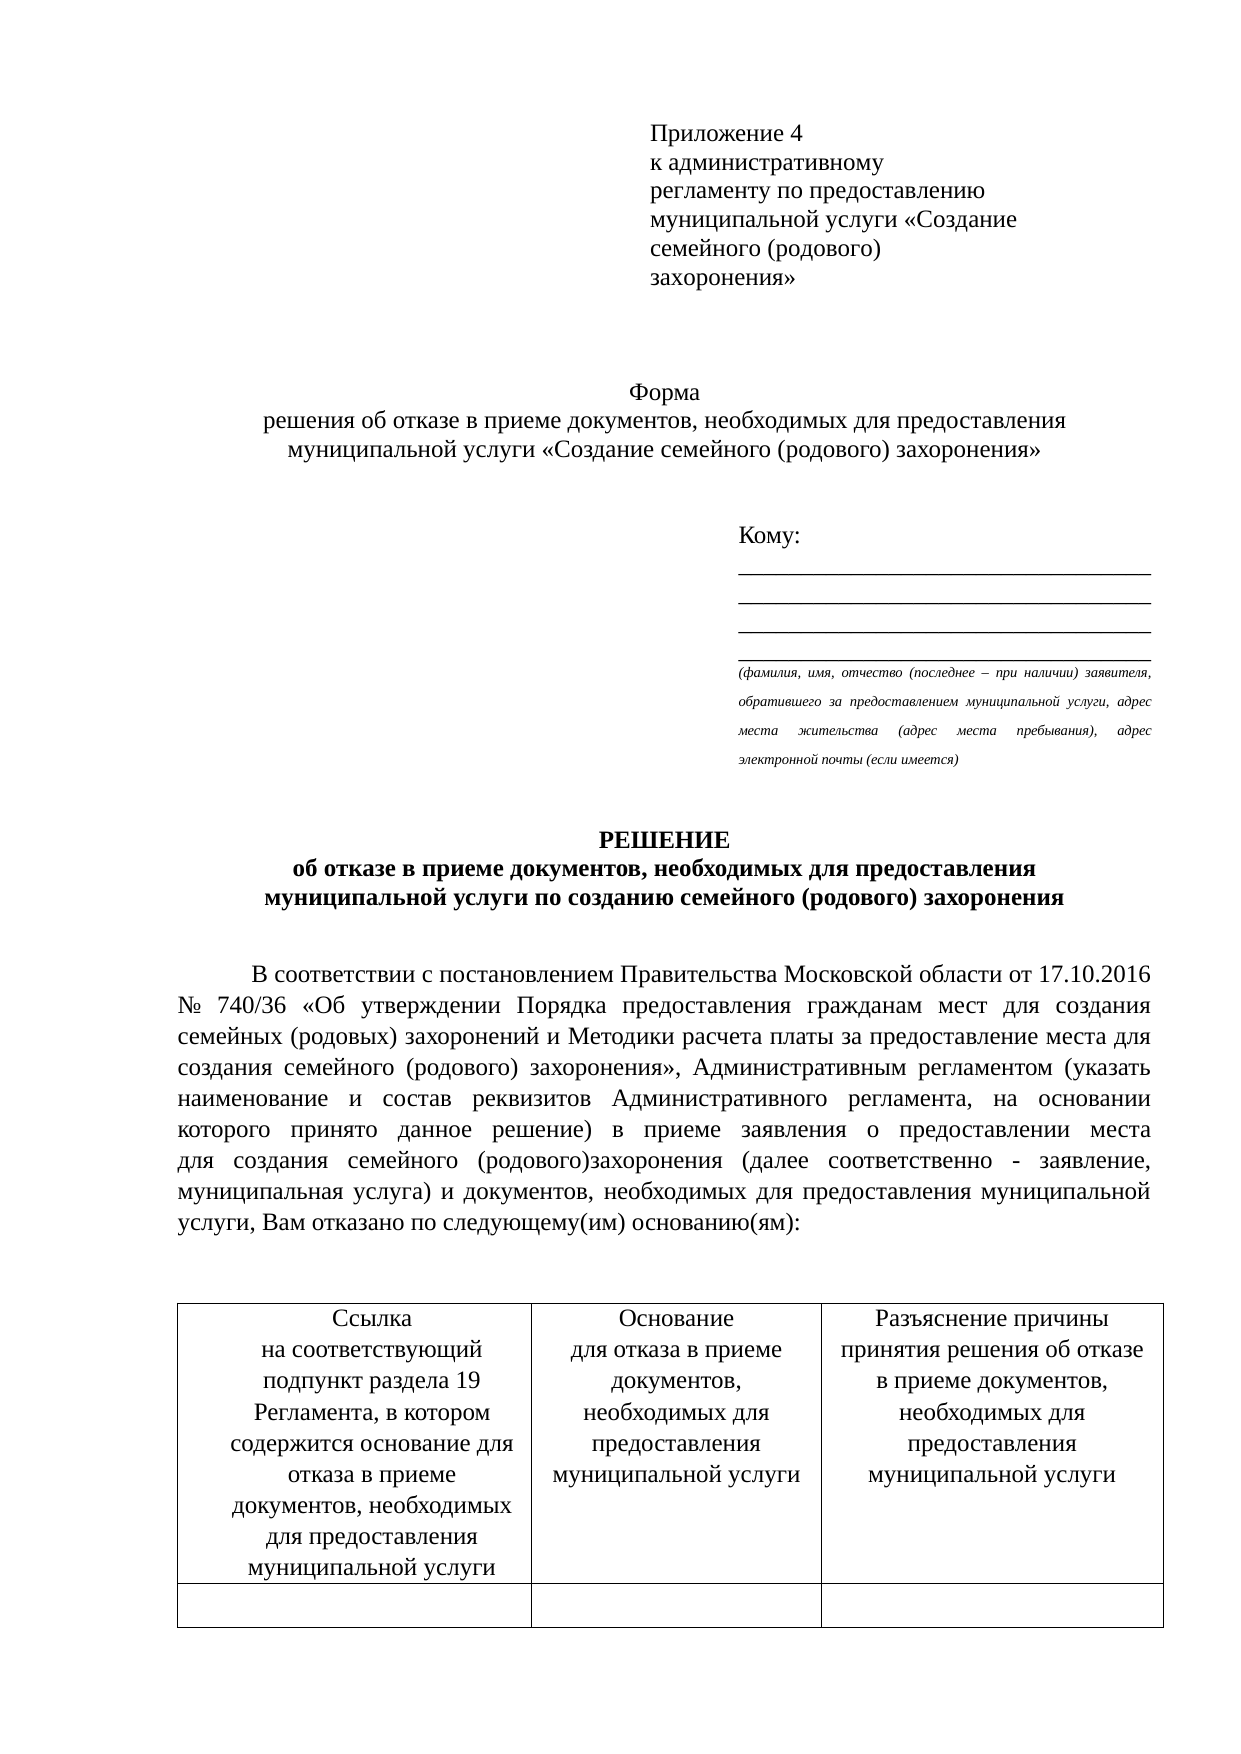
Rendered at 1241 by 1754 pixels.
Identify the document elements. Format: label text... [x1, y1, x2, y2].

table_header Разъяснение причины принятия решения об отказе в приеме документов, необходимых для предоставления муниципальной услуги [822, 1304, 1163, 1583]
text муниципальной услуги «Создание [650, 204, 1152, 233]
table_header Основание для отказа в приеме документов, необходимых для предоставления муниципальной услуги [532, 1304, 821, 1583]
table_cell [822, 1584, 1163, 1627]
table_header Ссылка на соответствующий подпункт раздела 19 Регламента, в котором содержится основание для отказа в приеме документов, необходимых для предоставления муниципальной услуги [178, 1304, 531, 1583]
text об отказе в приеме документов, необходимых для предоставления муниципальной услуги по созданию семейного (родового) захоронения [177, 853, 1152, 911]
text ____________________________________________________________________________________________________________________________________ [738, 549, 1152, 664]
table_cell [532, 1584, 821, 1627]
text (фамилия, имя, отчество (последнее – при наличии) заявителя, обратившего за предоставлением муниципальной услуги, адрес места жительства (адрес места пребывания), адрес электронной почты (если имеется) [738, 664, 1152, 779]
text Форма решения об отказе в приеме документов, необходимых для предоставления [177, 377, 1152, 434]
text к административному [650, 147, 1152, 176]
text регламенту по предоставлению [650, 176, 1152, 204]
text РЕШЕНИЕ [177, 825, 1152, 853]
text захоронения» [650, 262, 1152, 291]
text семейного (родового) [650, 233, 1152, 262]
text В соответствии с постановлением Правительства Московской области от 17.10.2016 № 740/36 «Об утверждении Порядка предоставления гражданам мест для создания семейных (родовых) захоронений и Методики расчета платы за предоставление места для создания семейного (родового) захоронения», Административным регламентом (указать наименование и состав реквизитов Административного регламента, на основании которого принято данное решение) в приеме заявления о предоставлении места для создания семейного (родового)захоронения (далее соответственно - заявление, муниципальная услуга) и документов, необходимых для предоставления муниципальной услуги, Вам отказано по следующему(им) основанию(ям): [177, 959, 1152, 1236]
table_cell [178, 1584, 531, 1627]
text Приложение 4 [650, 118, 1152, 147]
text муниципальной услуги «Создание семейного (родового) захоронения» [177, 434, 1152, 463]
text Кому: [738, 521, 1152, 549]
